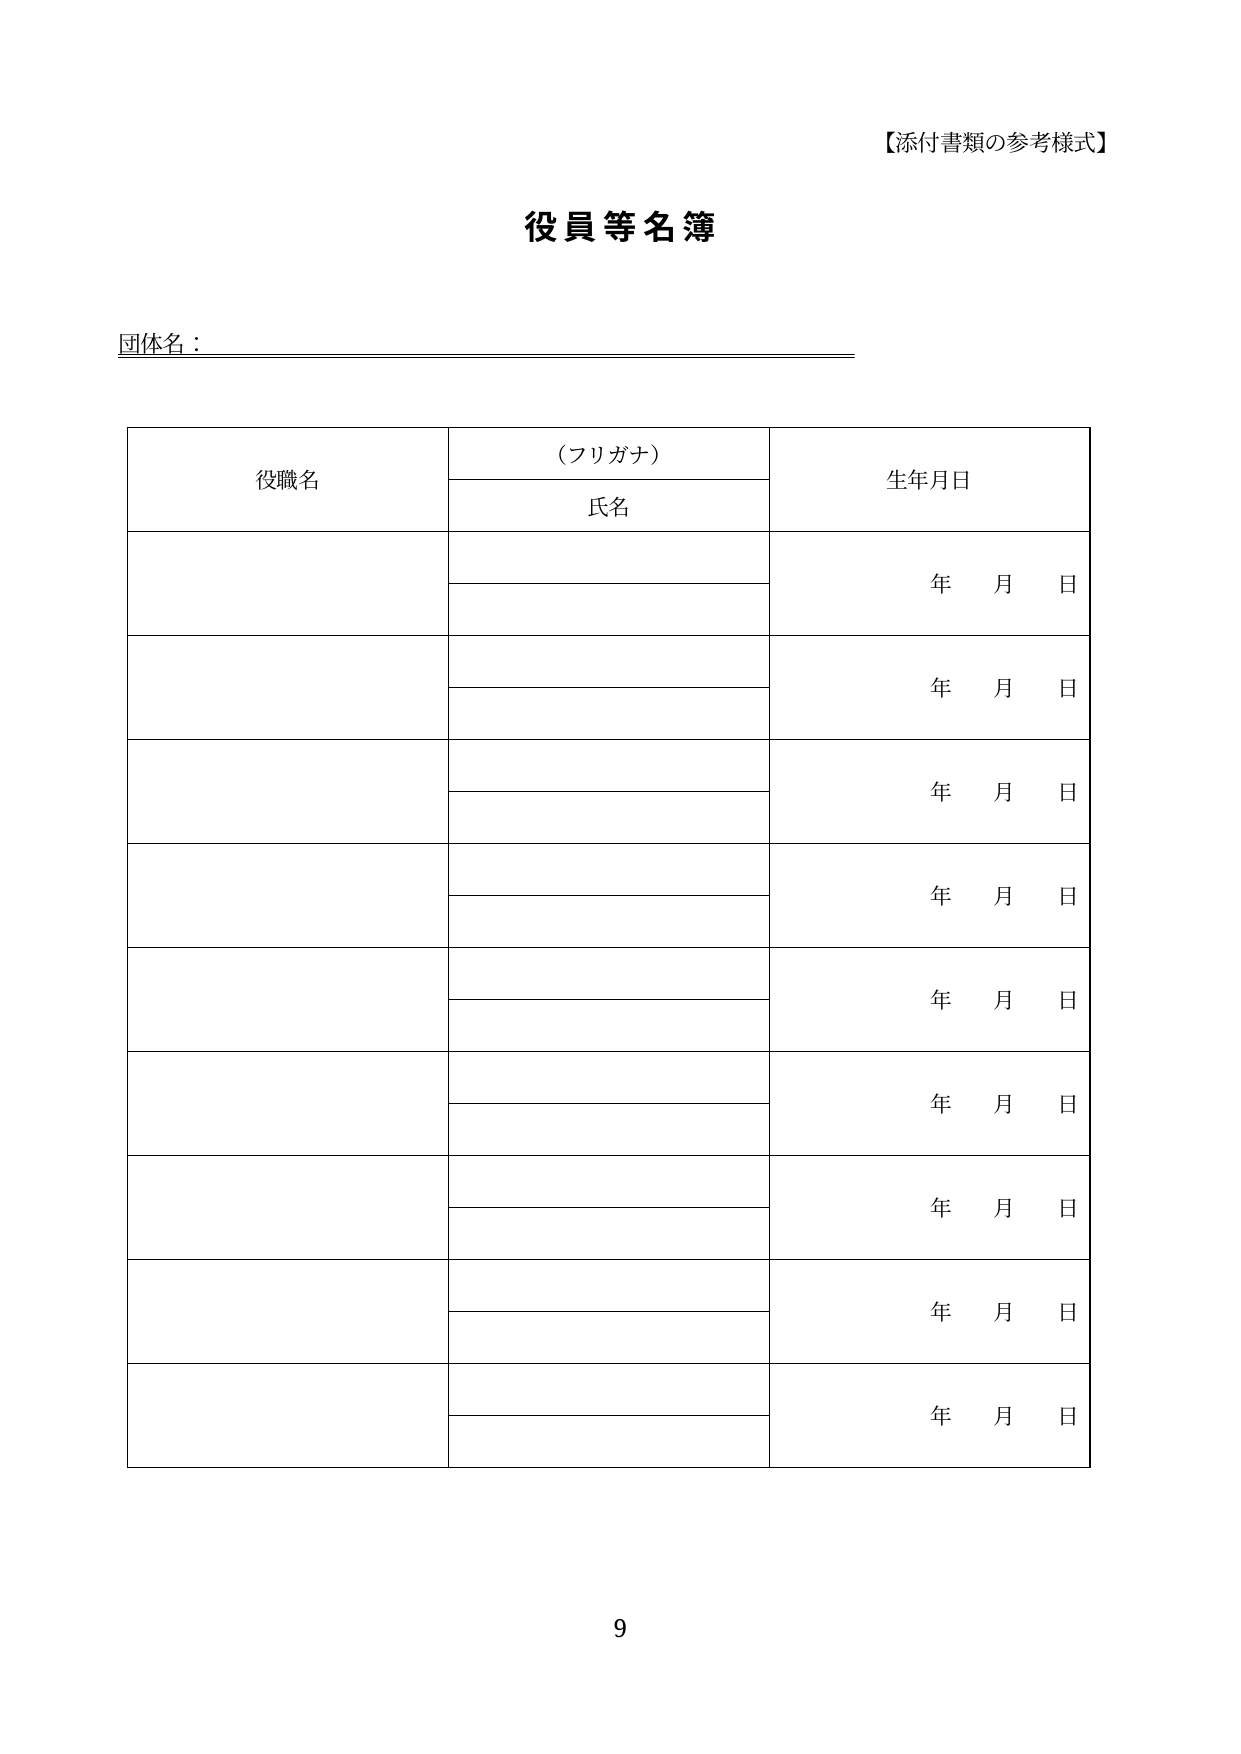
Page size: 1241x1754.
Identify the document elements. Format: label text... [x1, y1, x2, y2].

table_cell [449, 948, 769, 999]
table_cell [449, 584, 769, 635]
table_cell [128, 636, 448, 739]
table_cell [128, 532, 448, 635]
table_cell [449, 532, 769, 583]
table_header 生年月日 [770, 428, 1089, 531]
table_cell [449, 1260, 769, 1311]
table_cell [449, 1364, 769, 1415]
table_cell 年 月 日 [770, 1364, 1089, 1467]
table_cell 年 月 日 [770, 844, 1089, 947]
table_cell [128, 1364, 448, 1467]
table_cell [128, 740, 448, 843]
table_cell [128, 1052, 448, 1155]
table_cell [128, 948, 448, 1051]
text 団体名： [118, 326, 1122, 360]
table_cell 年 月 日 [770, 636, 1089, 739]
table_header （フリガナ） [449, 428, 769, 479]
table_cell [128, 1260, 448, 1363]
table_cell [449, 1312, 769, 1363]
table_cell 年 月 日 [770, 740, 1089, 843]
table_cell [449, 1000, 769, 1051]
table_cell 年 月 日 [770, 1260, 1089, 1363]
table_cell [449, 1208, 769, 1259]
table_cell [449, 688, 769, 739]
table_header 役職名 [128, 428, 448, 531]
table_cell [128, 844, 448, 947]
table_cell [449, 1156, 769, 1207]
table_cell 年 月 日 [770, 948, 1089, 1051]
table_cell 氏名 [449, 480, 769, 531]
table_cell [449, 1416, 769, 1467]
table_cell 年 月 日 [770, 1052, 1089, 1155]
table_cell [128, 1156, 448, 1259]
table_cell [449, 896, 769, 947]
table_cell 年 月 日 [770, 532, 1089, 635]
table_cell [449, 636, 769, 687]
table_cell [449, 792, 769, 843]
table_cell [449, 844, 769, 895]
table_cell [449, 1104, 769, 1155]
text 【添付書類の参考様式】 [177, 124, 1119, 158]
table_cell [449, 1052, 769, 1103]
text 役 員 等 名 簿 [118, 192, 1122, 259]
table_cell 年 月 日 [770, 1156, 1089, 1259]
table_cell [449, 740, 769, 791]
